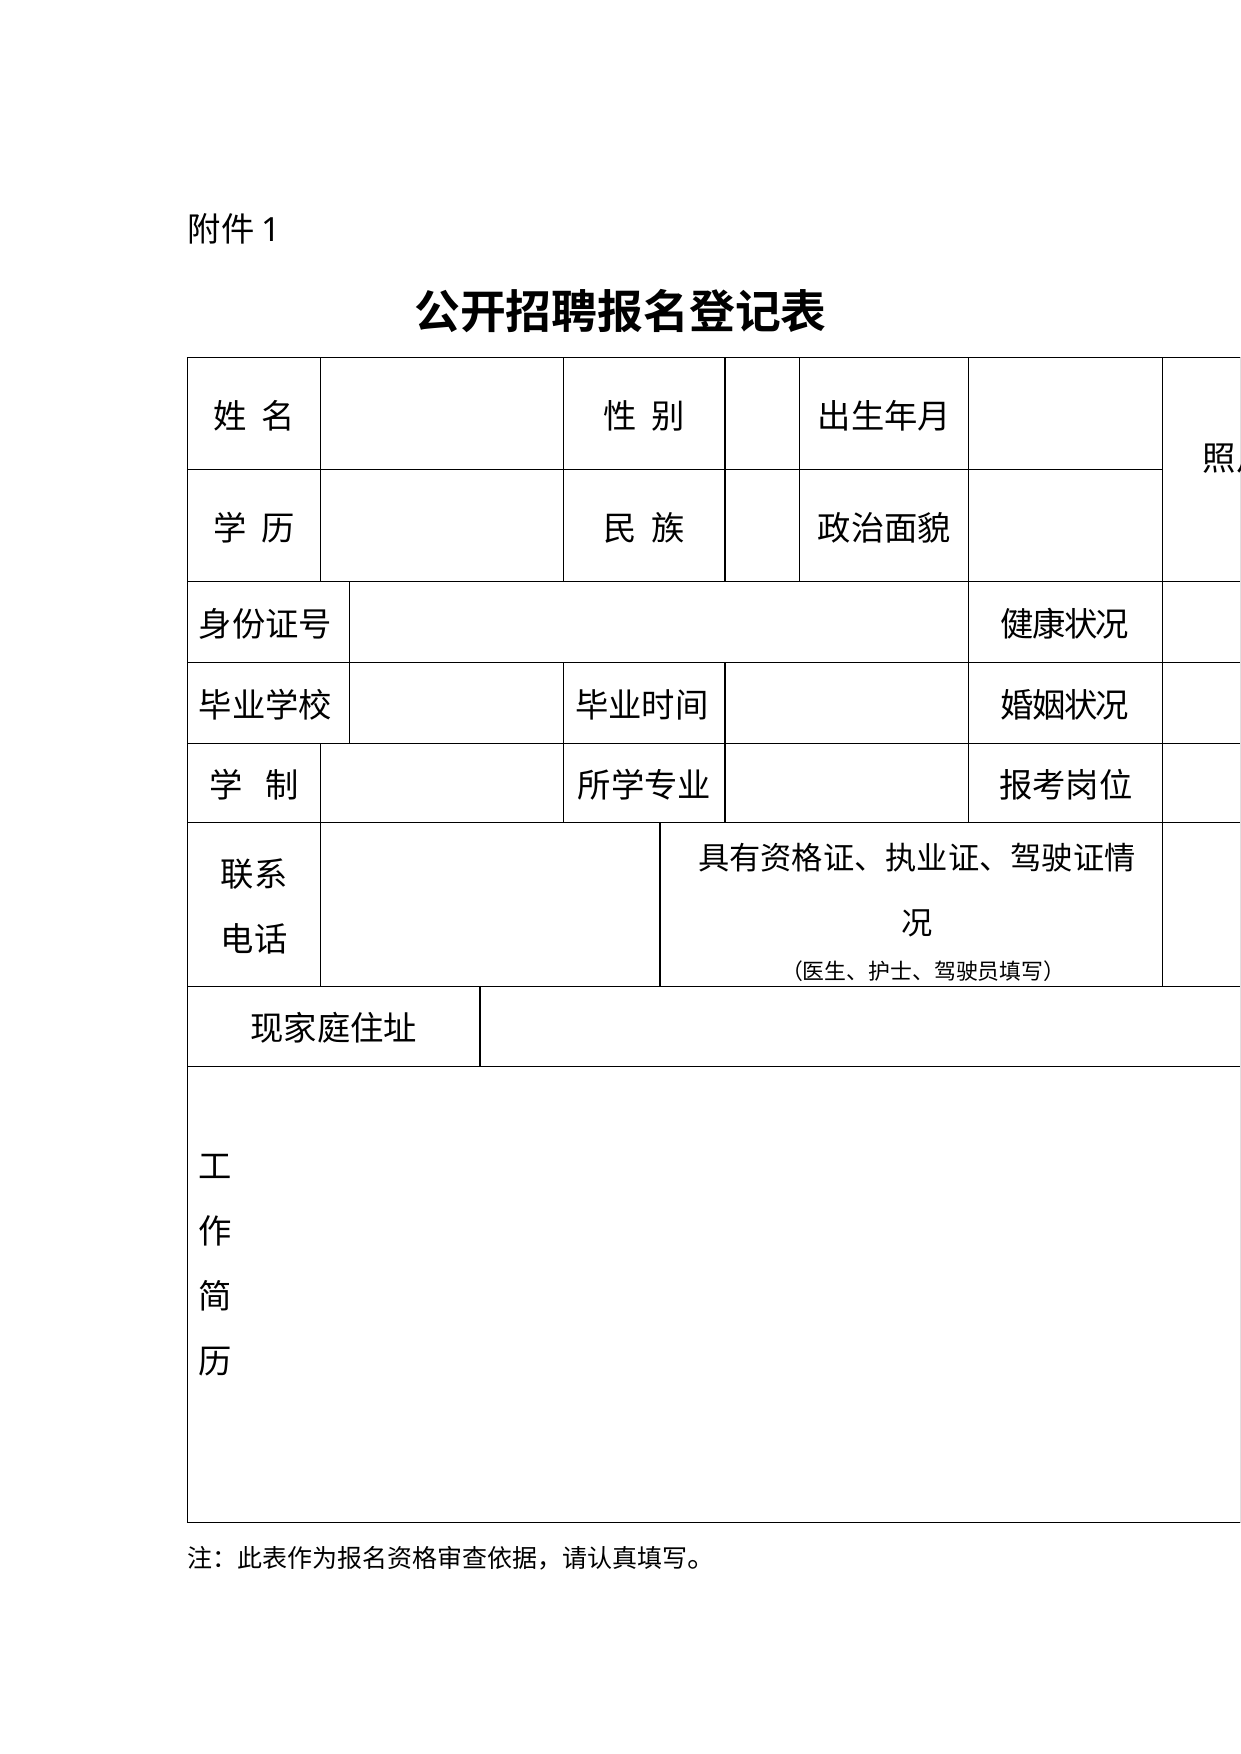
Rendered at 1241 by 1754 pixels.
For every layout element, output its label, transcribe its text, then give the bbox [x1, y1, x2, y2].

table_cell [726, 470, 799, 581]
table_cell [726, 663, 968, 743]
table_cell 所学专业 [564, 744, 724, 822]
table_cell [321, 823, 659, 986]
table_header [726, 358, 799, 469]
table_cell 婚姻状况 [969, 663, 1162, 743]
table_cell [1163, 582, 1240, 662]
table_cell 毕业学校 [188, 663, 349, 743]
table_cell [969, 470, 1162, 581]
table_cell [481, 987, 1240, 1066]
table_header 出生年月 [800, 358, 968, 469]
table_header [969, 358, 1162, 469]
table_cell [321, 470, 563, 581]
table_cell [350, 582, 968, 662]
table_cell 毕业时间 [564, 663, 724, 743]
text 附件1 [187, 194, 1053, 259]
table_header 照片 [1163, 358, 1240, 581]
table_cell [350, 663, 563, 743]
text 公开招聘报名登记表 [187, 259, 1053, 357]
table_cell 报考岗位 [969, 744, 1162, 822]
table_header 性 别 [564, 358, 724, 469]
table_cell 工 作 简 历 [188, 1067, 1240, 1522]
table_header [321, 358, 563, 469]
table_cell [1163, 823, 1240, 986]
table_cell 健康状况 [969, 582, 1162, 662]
table_cell 现家庭住址 [188, 987, 479, 1066]
table_cell [1163, 744, 1240, 822]
table_cell 具有资格证、执业证、驾驶证情况 （医生、护士、驾驶员填写） [661, 823, 1162, 986]
table_cell [1163, 663, 1240, 743]
table_cell 联系 电话 [188, 823, 320, 986]
table_cell 学 历 [188, 470, 320, 581]
table_cell 身份证号 [188, 582, 349, 662]
table_cell 民 族 [564, 470, 724, 581]
table_cell 政治面貌 [800, 470, 968, 581]
table_header 姓 名 [188, 358, 320, 469]
text 注：此表作为报名资格审查依据，请认真填写。 [187, 1523, 1053, 1588]
table_cell 学 制 [188, 744, 320, 822]
table_cell [726, 744, 968, 822]
table_cell [321, 744, 563, 822]
